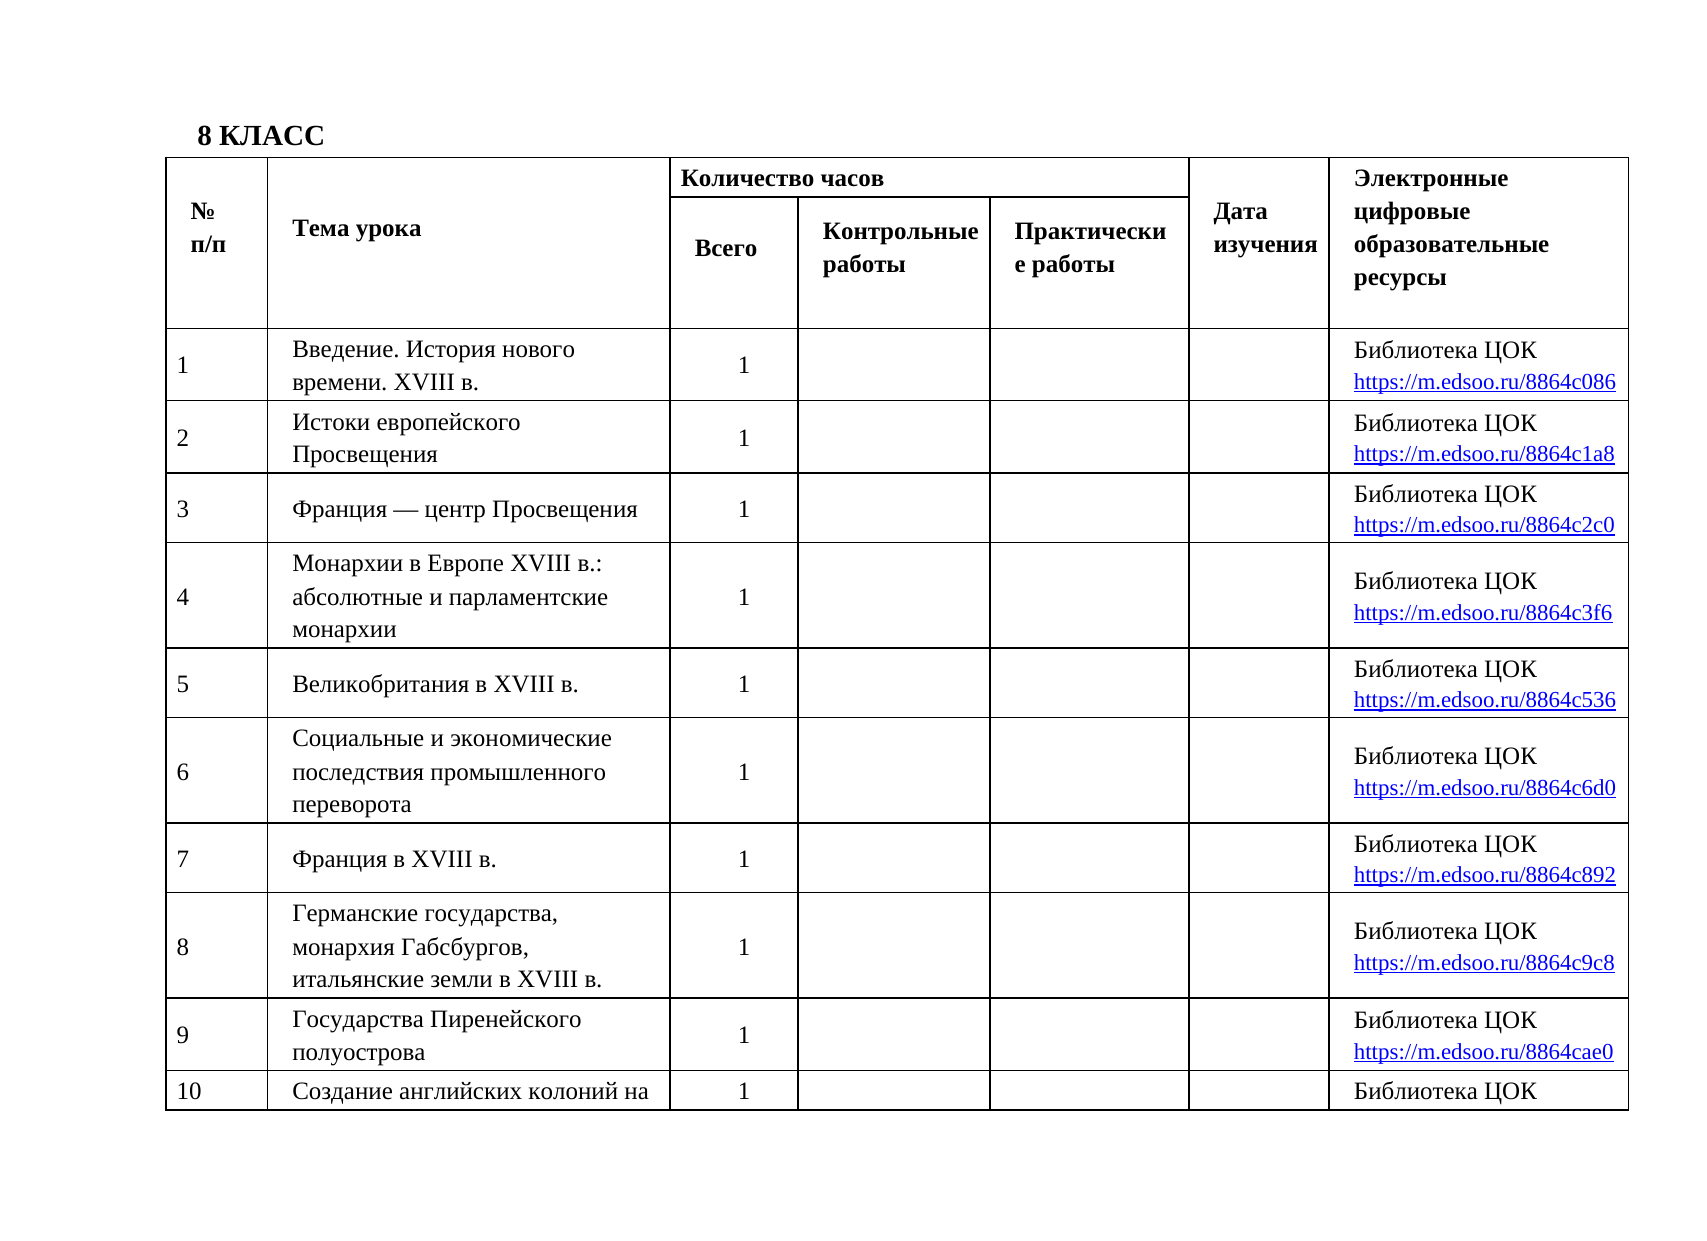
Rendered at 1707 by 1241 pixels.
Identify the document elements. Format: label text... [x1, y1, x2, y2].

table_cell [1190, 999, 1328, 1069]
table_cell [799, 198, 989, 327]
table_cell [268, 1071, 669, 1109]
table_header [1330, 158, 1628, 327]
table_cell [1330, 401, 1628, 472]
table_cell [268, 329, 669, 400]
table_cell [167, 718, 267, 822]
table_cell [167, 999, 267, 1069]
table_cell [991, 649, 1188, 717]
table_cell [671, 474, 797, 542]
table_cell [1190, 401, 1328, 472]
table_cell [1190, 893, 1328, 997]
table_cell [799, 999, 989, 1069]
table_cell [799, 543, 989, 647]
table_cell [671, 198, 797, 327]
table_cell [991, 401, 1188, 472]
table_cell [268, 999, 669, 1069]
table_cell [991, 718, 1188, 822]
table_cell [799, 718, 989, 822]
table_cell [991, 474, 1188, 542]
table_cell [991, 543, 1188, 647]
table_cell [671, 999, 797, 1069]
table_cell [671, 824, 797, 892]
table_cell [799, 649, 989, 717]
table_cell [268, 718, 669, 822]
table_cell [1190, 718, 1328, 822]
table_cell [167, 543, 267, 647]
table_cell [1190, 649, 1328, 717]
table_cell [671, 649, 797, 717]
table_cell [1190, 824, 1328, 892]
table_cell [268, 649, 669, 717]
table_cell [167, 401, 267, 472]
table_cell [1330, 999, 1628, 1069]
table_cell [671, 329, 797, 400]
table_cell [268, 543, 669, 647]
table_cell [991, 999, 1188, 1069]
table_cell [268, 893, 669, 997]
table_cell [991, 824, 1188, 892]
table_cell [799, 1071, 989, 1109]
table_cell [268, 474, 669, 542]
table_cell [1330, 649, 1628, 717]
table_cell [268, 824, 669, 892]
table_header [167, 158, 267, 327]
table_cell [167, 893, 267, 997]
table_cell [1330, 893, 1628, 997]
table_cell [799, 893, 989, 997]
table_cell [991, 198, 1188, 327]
text 8 КЛАСС [190, 118, 1618, 152]
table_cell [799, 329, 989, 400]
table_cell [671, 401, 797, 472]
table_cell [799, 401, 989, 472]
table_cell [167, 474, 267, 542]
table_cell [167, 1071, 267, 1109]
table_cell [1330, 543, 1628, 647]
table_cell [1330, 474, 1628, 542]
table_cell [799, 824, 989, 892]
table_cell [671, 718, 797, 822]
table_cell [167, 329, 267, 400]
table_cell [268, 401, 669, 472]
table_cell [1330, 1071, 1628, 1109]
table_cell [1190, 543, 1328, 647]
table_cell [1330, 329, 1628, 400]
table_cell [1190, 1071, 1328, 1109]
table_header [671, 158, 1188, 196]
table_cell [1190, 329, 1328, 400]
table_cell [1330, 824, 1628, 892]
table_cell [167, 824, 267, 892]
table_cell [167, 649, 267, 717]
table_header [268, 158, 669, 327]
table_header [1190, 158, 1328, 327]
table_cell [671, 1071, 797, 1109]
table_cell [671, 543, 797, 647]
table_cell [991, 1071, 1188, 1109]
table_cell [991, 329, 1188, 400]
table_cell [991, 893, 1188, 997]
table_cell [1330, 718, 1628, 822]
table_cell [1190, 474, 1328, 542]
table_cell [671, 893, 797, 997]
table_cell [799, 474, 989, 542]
